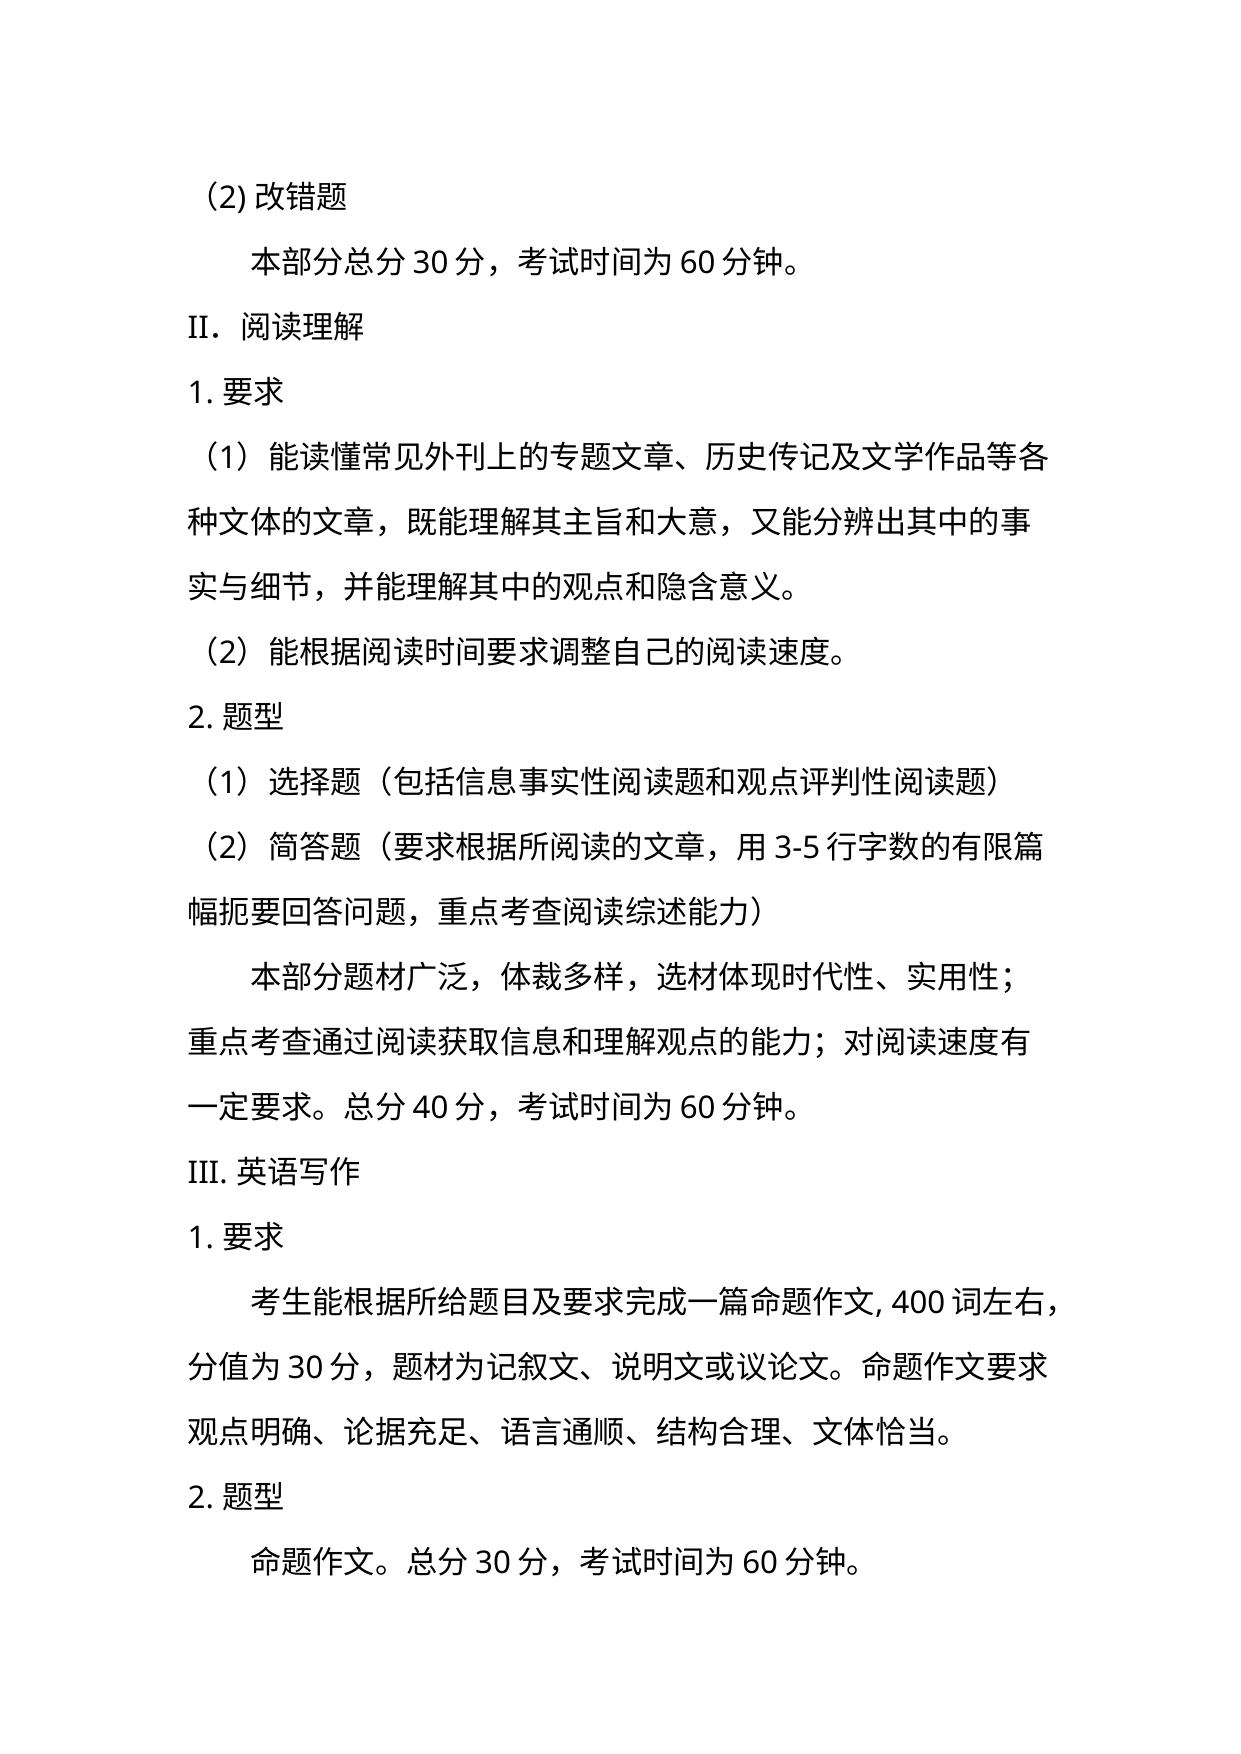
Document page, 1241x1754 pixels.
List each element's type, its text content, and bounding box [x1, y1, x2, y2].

text III. 英语写作 [187, 1137, 1053, 1202]
text 本部分总分30分，考试时间为60分钟。 [187, 227, 1053, 292]
text 1. 要求 [187, 357, 1053, 422]
text （2) 改错题 [187, 162, 1053, 227]
text （1）选择题（包括信息事实性阅读题和观点评判性阅读题） [187, 747, 1053, 812]
text （2）能根据阅读时间要求调整自己的阅读速度。 [187, 617, 1053, 682]
text （1）能读懂常见外刊上的专题文章、历史传记及文学作品等各种文体的文章，既能理解其主旨和大意，又能分辨出其中的事实与细节，并能理解其中的观点和隐含意义。 [187, 422, 1053, 617]
text （2）简答题（要求根据所阅读的文章，用3-5行字数的有限篇幅扼要回答问题，重点考查阅读综述能力） [187, 812, 1053, 942]
text 2. 题型 [187, 1462, 1053, 1527]
text 命题作文。总分30分，考试时间为60分钟。 [187, 1527, 1053, 1592]
text 考生能根据所给题目及要求完成一篇命题作文, 400词左右，分值为30分，题材为记叙文、说明文或议论文。命题作文要求观点明确、论据充足、语言通顺、结构合理、文体恰当。 [187, 1267, 1053, 1462]
text 1. 要求 [187, 1202, 1053, 1267]
text II．阅读理解 [187, 292, 1053, 357]
text 本部分题材广泛，体裁多样，选材体现时代性、实用性；重点考查通过阅读获取信息和理解观点的能力；对阅读速度有一定要求。总分40分，考试时间为60分钟。 [187, 942, 1053, 1137]
text 2. 题型 [187, 682, 1053, 747]
